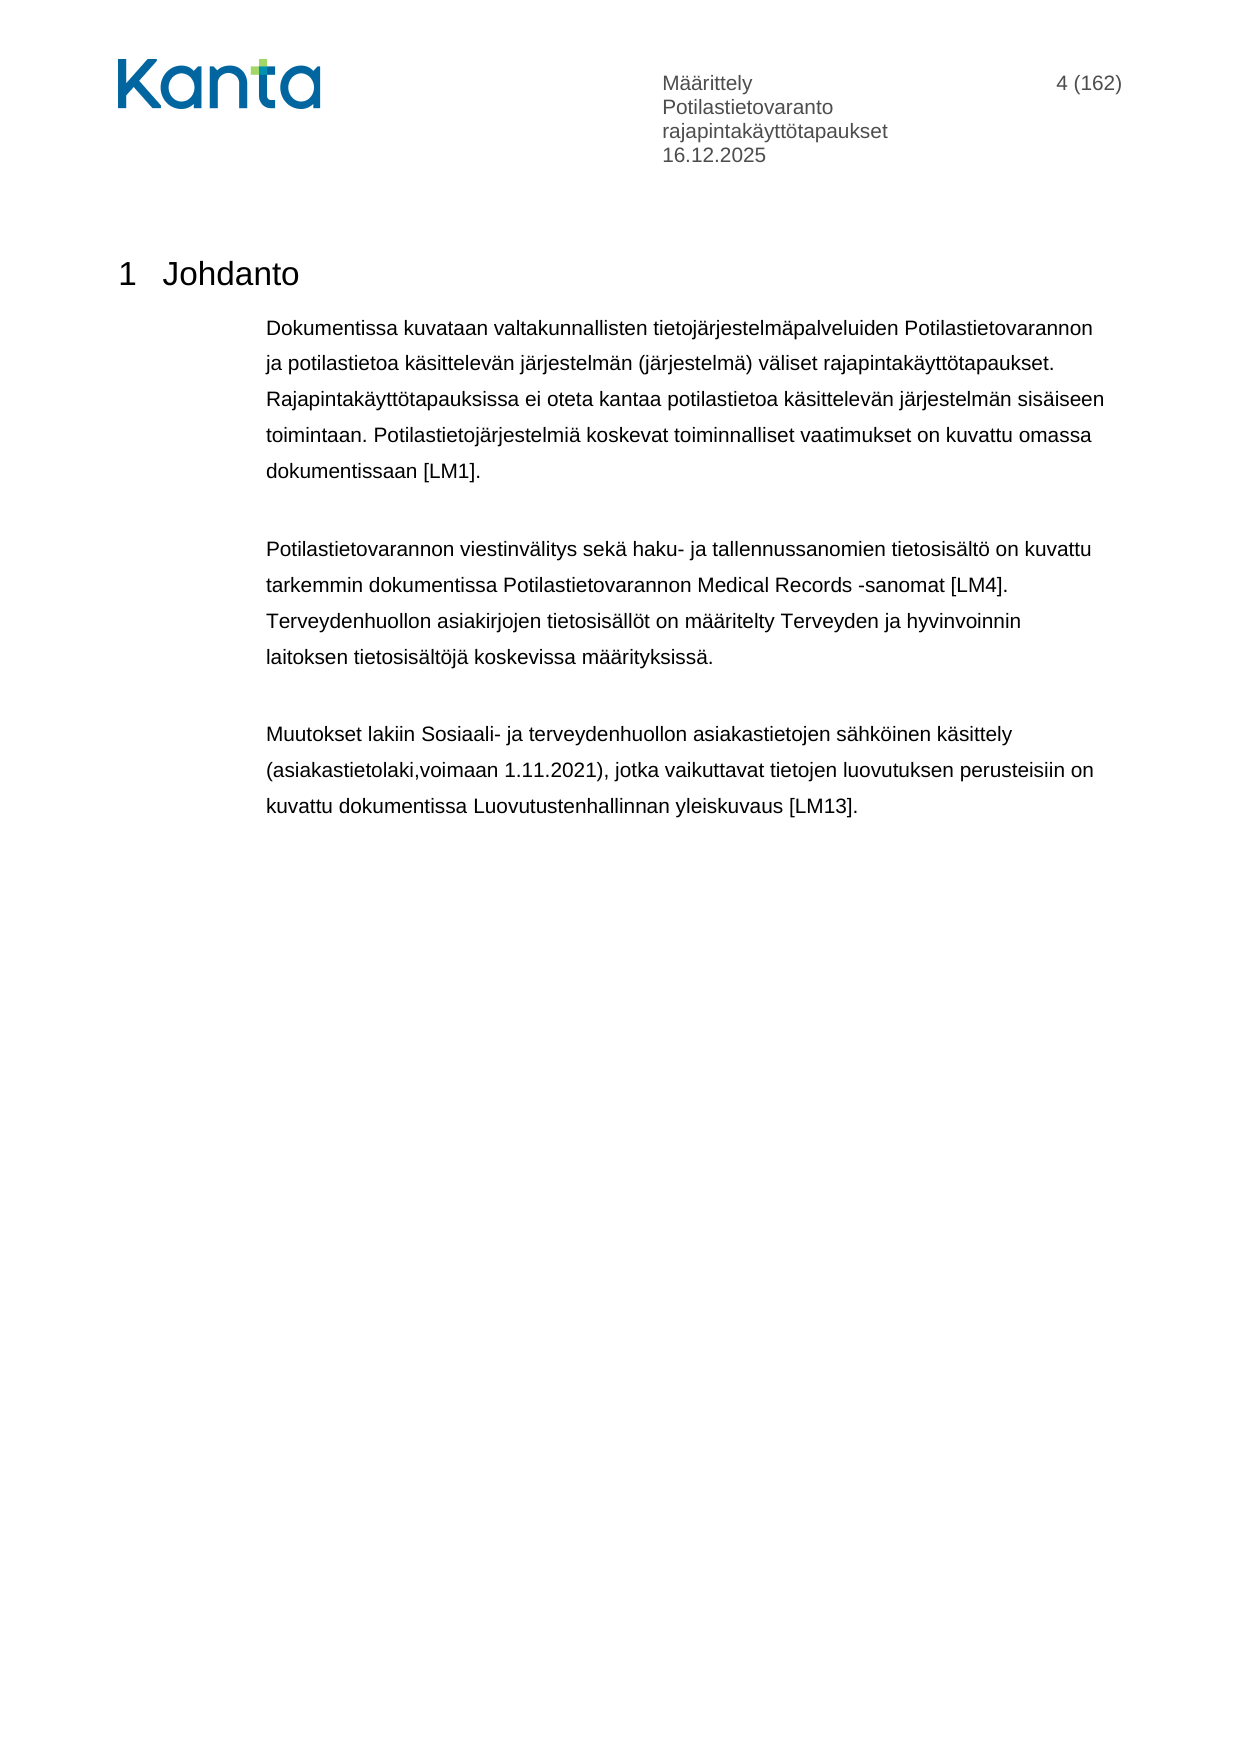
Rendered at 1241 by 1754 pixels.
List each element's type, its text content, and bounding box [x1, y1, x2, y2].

text Muutokset lakiin Sosiaali- ja terveydenhuollon asiakastietojen sähköinen käsittely (asiakastietolaki,voimaan 1.11.2021), jotka vaikuttavat tietojen luovutuksen perusteisiin on kuvattu dokumentissa Luovutustenhallinnan yleiskuvaus [LM13]. [266, 722, 1107, 818]
text Potilastietovarannon viestinvälitys sekä haku- ja tallennussanomien tietosisältö on kuvattu tarkemmin dokumentissa Potilastietovarannon Medical Records -sanomat [LM4]. Terveydenhuollon asiakirjojen tietosisällöt on määritelty Terveyden ja hyvinvoinnin laitoksen tietosisältöjä koskevissa määrityksissä. [266, 537, 1107, 668]
text Dokumentissa kuvataan valtakunnallisten tietojärjestelmäpalveluiden Potilastietovarannon ja potilastietoa käsittelevän järjestelmän (järjestelmä) väliset rajapintakäyttötapaukset. Rajapintakäyttötapauksissa ei oteta kantaa potilastietoa käsittelevän järjestelmän sisäiseen toimintaan. Potilastietojärjestelmiä koskevat toiminnalliset vaatimukset on kuvattu omassa dokumentissaan [LM1]. [266, 315, 1107, 483]
subtitle Johdanto [118, 254, 1107, 292]
picture [118, 59, 321, 109]
